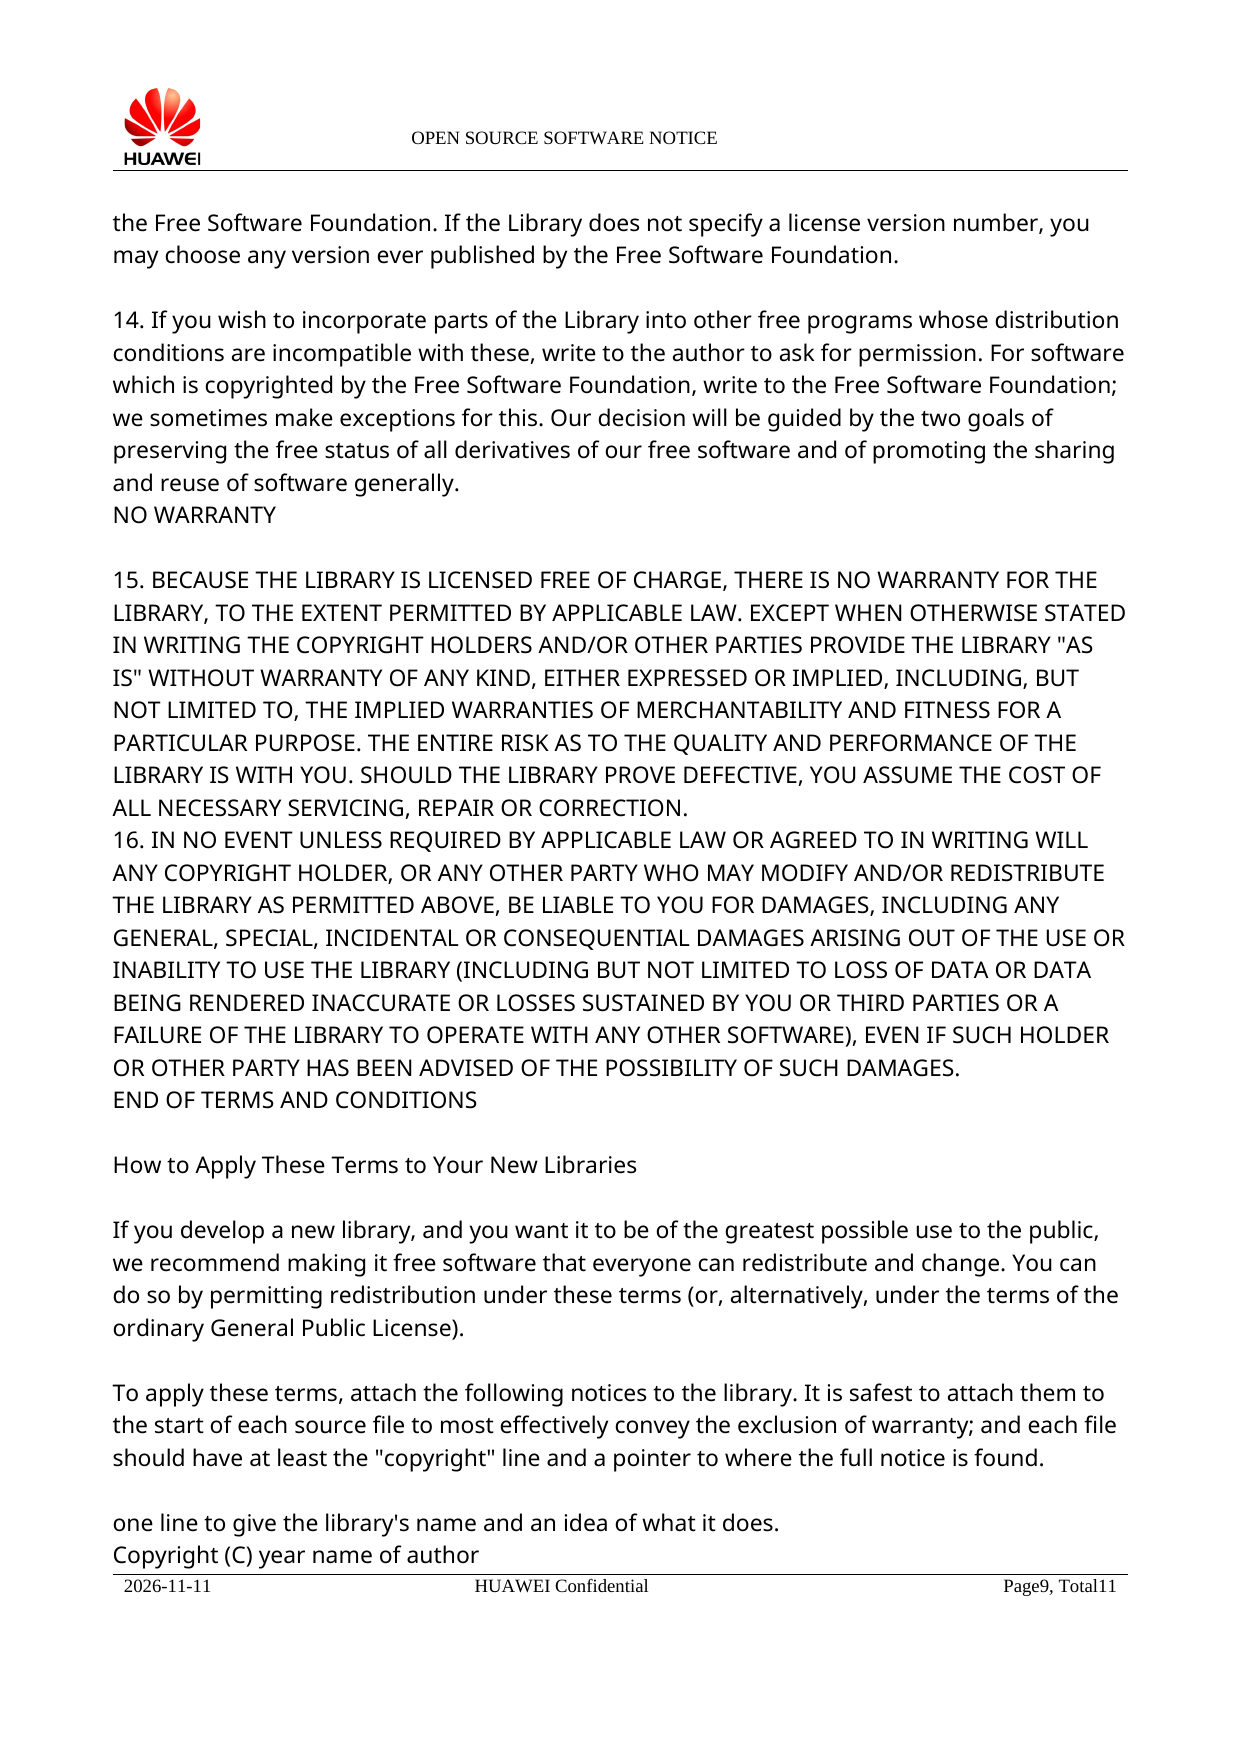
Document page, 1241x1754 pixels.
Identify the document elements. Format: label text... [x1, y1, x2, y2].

picture [124, 88, 201, 165]
text one line to give the library's name and an idea of what it does. [112, 1506, 1128, 1539]
text How to Apply These Terms to Your New Libraries [112, 1149, 1128, 1181]
text NO WARRANTY [112, 499, 1128, 531]
text 15. BECAUSE THE LIBRARY IS LICENSED FREE OF CHARGE, THERE IS NO WARRANTY FOR THE LIBRARY, TO THE EXTENT PERMITTED BY APPLICABLE LAW. EXCEPT WHEN OTHERWISE STATED IN WRITING THE COPYRIGHT HOLDERS AND/OR OTHER PARTIES PROVIDE THE LIBRARY "AS IS" WITHOUT WARRANTY OF ANY KIND, EITHER EXPRESSED OR IMPLIED, INCLUDING, BUT NOT LIMITED TO, THE IMPLIED WARRANTIES OF MERCHANTABILITY AND FITNESS FOR A PARTICULAR PURPOSE. THE ENTIRE RISK AS TO THE QUALITY AND PERFORMANCE OF THE LIBRARY IS WITH YOU. SHOULD THE LIBRARY PROVE DEFECTIVE, YOU ASSUME THE COST OF ALL NECESSARY SERVICING, REPAIR OR CORRECTION. [112, 564, 1128, 824]
text Copyright (C) year name of author [112, 1539, 1128, 1571]
text END OF TERMS AND CONDITIONS [112, 1084, 1128, 1116]
text 16. IN NO EVENT UNLESS REQUIRED BY APPLICABLE LAW OR AGREED TO IN WRITING WILL ANY COPYRIGHT HOLDER, OR ANY OTHER PARTY WHO MAY MODIFY AND/OR REDISTRIBUTE THE LIBRARY AS PERMITTED ABOVE, BE LIABLE TO YOU FOR DAMAGES, INCLUDING ANY GENERAL, SPECIAL, INCIDENTAL OR CONSEQUENTIAL DAMAGES ARISING OUT OF THE USE OR INABILITY TO USE THE LIBRARY (INCLUDING BUT NOT LIMITED TO LOSS OF DATA OR DATA BEING RENDERED INACCURATE OR LOSSES SUSTAINED BY YOU OR THIRD PARTIES OR A FAILURE OF THE LIBRARY TO OPERATE WITH ANY OTHER SOFTWARE), EVEN IF SUCH HOLDER OR OTHER PARTY HAS BEEN ADVISED OF THE POSSIBILITY OF SUCH DAMAGES. [112, 824, 1128, 1084]
text 14. If you wish to incorporate parts of the Library into other free programs whose distribution conditions are incompatible with these, write to the author to ask for permission. For software which is copyrighted by the Free Software Foundation, write to the Free Software Foundation; we sometimes make exceptions for this. Our decision will be guided by the two goals of preserving the free status of all derivatives of our free software and of promoting the sharing and reuse of software generally. [112, 304, 1128, 499]
text To apply these terms, attach the following notices to the library. It is safest to attach them to the start of each source file to most effectively convey the exclusion of warranty; and each file should have at least the "copyright" line and a pointer to where the full notice is found. [112, 1376, 1128, 1474]
text If you develop a new library, and you want it to be of the greatest possible use to the public, we recommend making it free software that everyone can redistribute and change. You can do so by permitting redistribution under these terms (or, alternatively, under the terms of the ordinary General Public License). [112, 1214, 1128, 1344]
